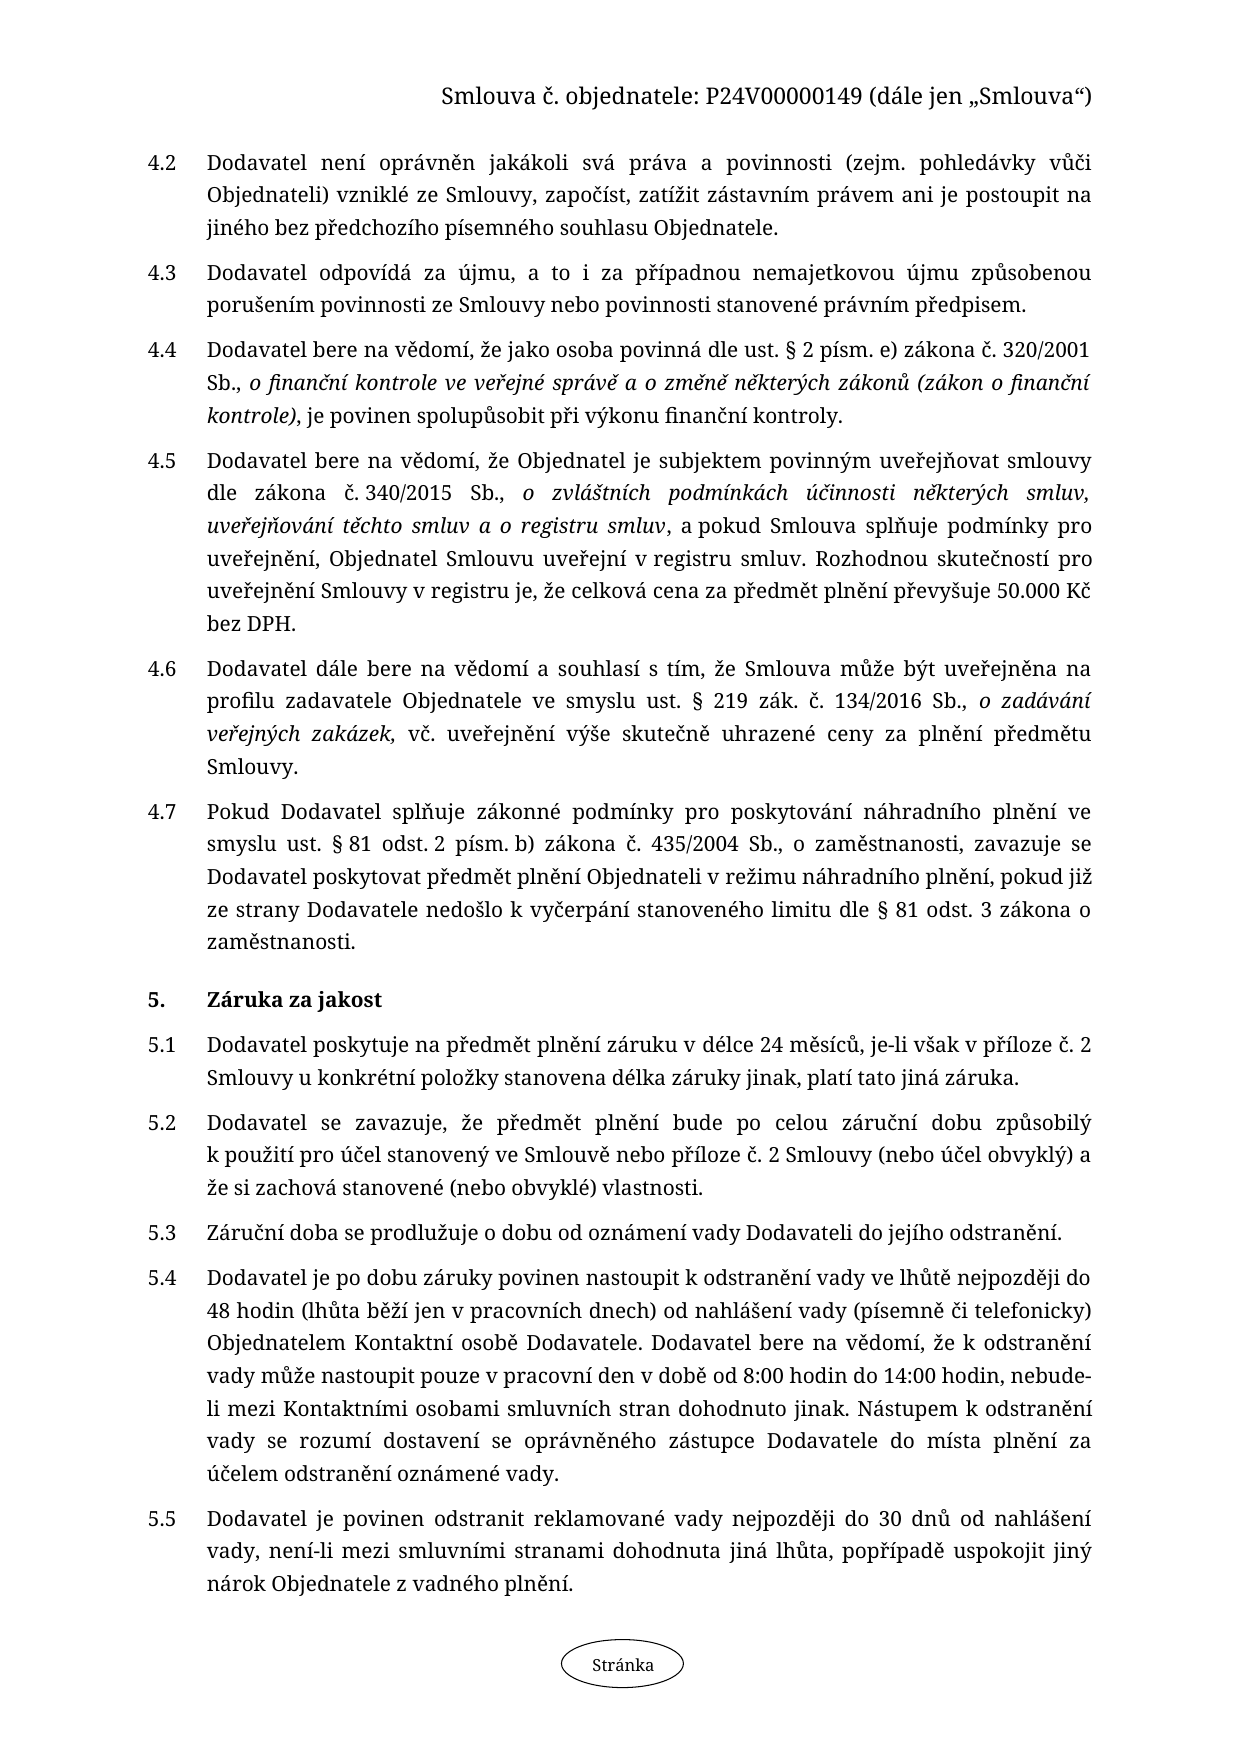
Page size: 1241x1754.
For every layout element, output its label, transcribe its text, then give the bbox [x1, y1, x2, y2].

list Dodavatel poskytuje na předmět plnění záruku v délce 24 měsíců, je-li však v příloze č. 2 Smlouvy u konkrétní položky stanovena délka záruky jinak, platí tato jiná záruka. [148, 1030, 1093, 1091]
list Dodavatel je povinen odstranit reklamované vady nejpozději do 30 dnů od nahlášení vady, není-li mezi smluvními stranami dohodnuta jiná lhůta, popřípadě uspokojit jiný nárok Objednatele z vadného plnění. [148, 1504, 1093, 1598]
list Dodavatel bere na vědomí, že Objednatel je subjektem povinným uveřejňovat smlouvy dle zákona č. 340/2015 Sb., o zvláštních podmínkách účinnosti některých smluv, uveřejňování těchto smluv a o registru smluv, a pokud Smlouva splňuje podmínky pro uveřejnění, Objednatel Smlouvu uveřejní v registru smluv. Rozhodnou skutečností pro uveřejnění Smlouvy v registru je, že celková cena za předmět plnění převyšuje 50.000 Kč bez DPH. [148, 446, 1093, 637]
list Pokud Dodavatel splňuje zákonné podmínky pro poskytování náhradního plnění ve smyslu ust. § 81 odst. 2 písm. b) zákona č. 435/2004 Sb., o zaměstnanosti, zavazuje se Dodavatel poskytovat předmět plnění Objednateli v režimu náhradního plnění, pokud již ze strany Dodavatele nedošlo k vyčerpání stanoveného limitu dle § 81 odst. 3 zákona o zaměstnanosti. [148, 797, 1093, 956]
list Dodavatel není oprávněn jakákoli svá práva a povinnosti (zejm. pohledávky vůči Objednateli) vzniklé ze Smlouvy, započíst, zatížit zástavním právem ani je postoupit na jiného bez předchozího písemného souhlasu Objednatele. [148, 148, 1093, 241]
list Dodavatel dále bere na vědomí a souhlasí s tím, že Smlouva může být uveřejněna na profilu zadavatele Objednatele ve smyslu ust. § 219 zák. č. 134/2016 Sb., o zadávání veřejných zakázek, vč. uveřejnění výše skutečně uhrazené ceny za plnění předmětu Smlouvy. [148, 654, 1093, 780]
list Dodavatel je po dobu záruky povinen nastoupit k odstranění vady ve lhůtě nejpozději do 48 hodin (lhůta běží jen v pracovních dnech) od nahlášení vady (písemně či telefonicky) Objednatelem Kontaktní osobě Dodavatele. Dodavatel bere na vědomí, že k odstranění vady může nastoupit pouze v pracovní den v době od 8:00 hodin do 14:00 hodin, nebude-li mezi Kontaktními osobami smluvních stran dohodnuto jinak. Nástupem k odstranění vady se rozumí dostavení se oprávněného zástupce Dodavatele do místa plnění za účelem odstranění oznámené vady. [148, 1263, 1093, 1487]
list Dodavatel se zavazuje, že předmět plnění bude po celou záruční dobu způsobilý k použití pro účel stanovený ve Smlouvě nebo příloze č. 2 Smlouvy (nebo účel obvyklý) a že si zachová stanovené (nebo obvyklé) vlastnosti. [148, 1108, 1093, 1201]
list Dodavatel odpovídá za újmu, a to i za případnou nemajetkovou újmu způsobenou porušením povinnosti ze Smlouvy nebo povinnosti stanovené právním předpisem. [148, 258, 1093, 319]
list Záruční doba se prodlužuje o dobu od oznámení vady Dodavateli do jejího odstranění. [148, 1218, 1093, 1247]
list Dodavatel bere na vědomí, že jako osoba povinná dle ust. § 2 písm. e) zákona č. 320/2001 Sb., o finanční kontrole ve veřejné správě a o změně některých zákonů (zákon o finanční kontrole), je povinen spolupůsobit při výkonu finanční kontroly. [148, 336, 1093, 429]
list Záruka za jakost [148, 985, 1093, 1013]
